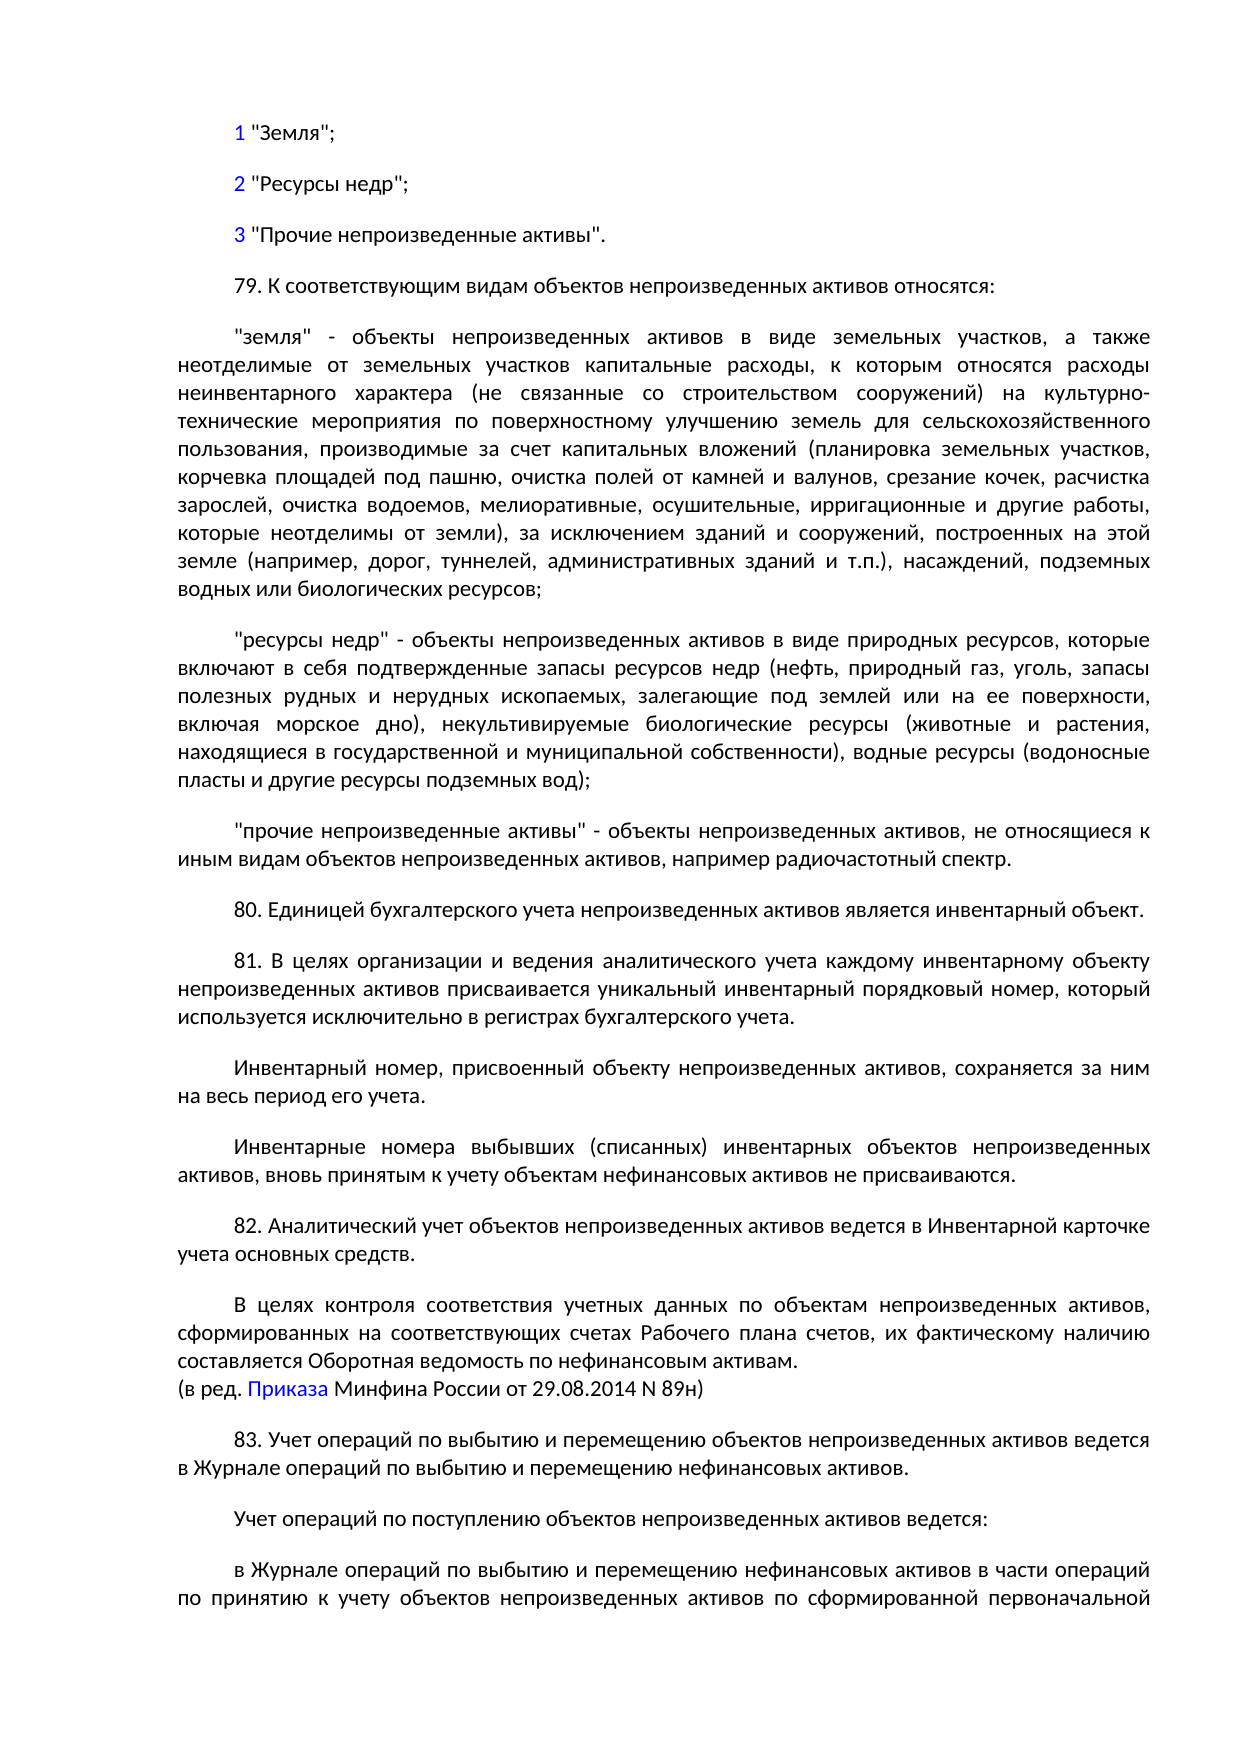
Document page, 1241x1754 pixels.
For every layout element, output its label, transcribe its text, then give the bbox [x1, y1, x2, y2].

text В целях контроля соответствия учетных данных по объектам непроизведенных активов, сформированных на соответствующих счетах Рабочего плана счетов, их фактическому наличию составляется Оборотная ведомость по нефинансовым активам. [177, 1290, 1152, 1374]
text "ресурсы недр" - объекты непроизведенных активов в виде природных ресурсов, которые включают в себя подтвержденные запасы ресурсов недр (нефть, природный газ, уголь, запасы полезных рудных и нерудных ископаемых, залегающие под землей или на ее поверхности, включая морское дно), некультивируемые биологические ресурсы (животные и растения, находящиеся в государственной и муниципальной собственности), водные ресурсы (водоносные пласты и другие ресурсы подземных вод); [177, 625, 1152, 793]
text (в ред. Приказа Минфина России от 29.08.2014 N 89н) [177, 1374, 1152, 1402]
text 83. Учет операций по выбытию и перемещению объектов непроизведенных активов ведется в Журнале операций по выбытию и перемещению нефинансовых активов. [177, 1425, 1152, 1481]
text Инвентарные номера выбывших (списанных) инвентарных объектов непроизведенных активов, вновь принятым к учету объектам нефинансовых активов не присваиваются. [177, 1132, 1152, 1188]
text 1 "Земля"; [177, 118, 1152, 146]
text Учет операций по поступлению объектов непроизведенных активов ведется: [177, 1504, 1152, 1532]
text 79. К соответствующим видам объектов непроизведенных активов относятся: [177, 271, 1152, 299]
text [177, 1555, 1152, 1611]
text Инвентарный номер, присвоенный объекту непроизведенных активов, сохраняется за ним на весь период его учета. [177, 1053, 1152, 1109]
text 2 "Ресурсы недр"; [177, 169, 1152, 197]
text "земля" - объекты непроизведенных активов в виде земельных участков, а также неотделимые от земельных участков капитальные расходы, к которым относятся расходы неинвентарного характера (не связанные со строительством сооружений) на культурно-технические мероприятия по поверхностному улучшению земель для сельскохозяйственного пользования, производимые за счет капитальных вложений (планировка земельных участков, корчевка площадей под пашню, очистка полей от камней и валунов, срезание кочек, расчистка зарослей, очистка водоемов, мелиоративные, осушительные, ирригационные и другие работы, которые неотделимы от земли), за исключением зданий и сооружений, построенных на этой земле (например, дорог, туннелей, административных зданий и т.п.), насаждений, подземных водных или биологических ресурсов; [177, 322, 1152, 602]
text 3 "Прочие непроизведенные активы". [177, 220, 1152, 248]
text 81. В целях организации и ведения аналитического учета каждому инвентарному объекту непроизведенных активов присваивается уникальный инвентарный порядковый номер, который используется исключительно в регистрах бухгалтерского учета. [177, 946, 1152, 1030]
text 80. Единицей бухгалтерского учета непроизведенных активов является инвентарный объект. [177, 895, 1152, 923]
text 82. Аналитический учет объектов непроизведенных активов ведется в Инвентарной карточке учета основных средств. [177, 1211, 1152, 1267]
text "прочие непроизведенные активы" - объекты непроизведенных активов, не относящиеся к иным видам объектов непроизведенных активов, например радиочастотный спектр. [177, 816, 1152, 872]
